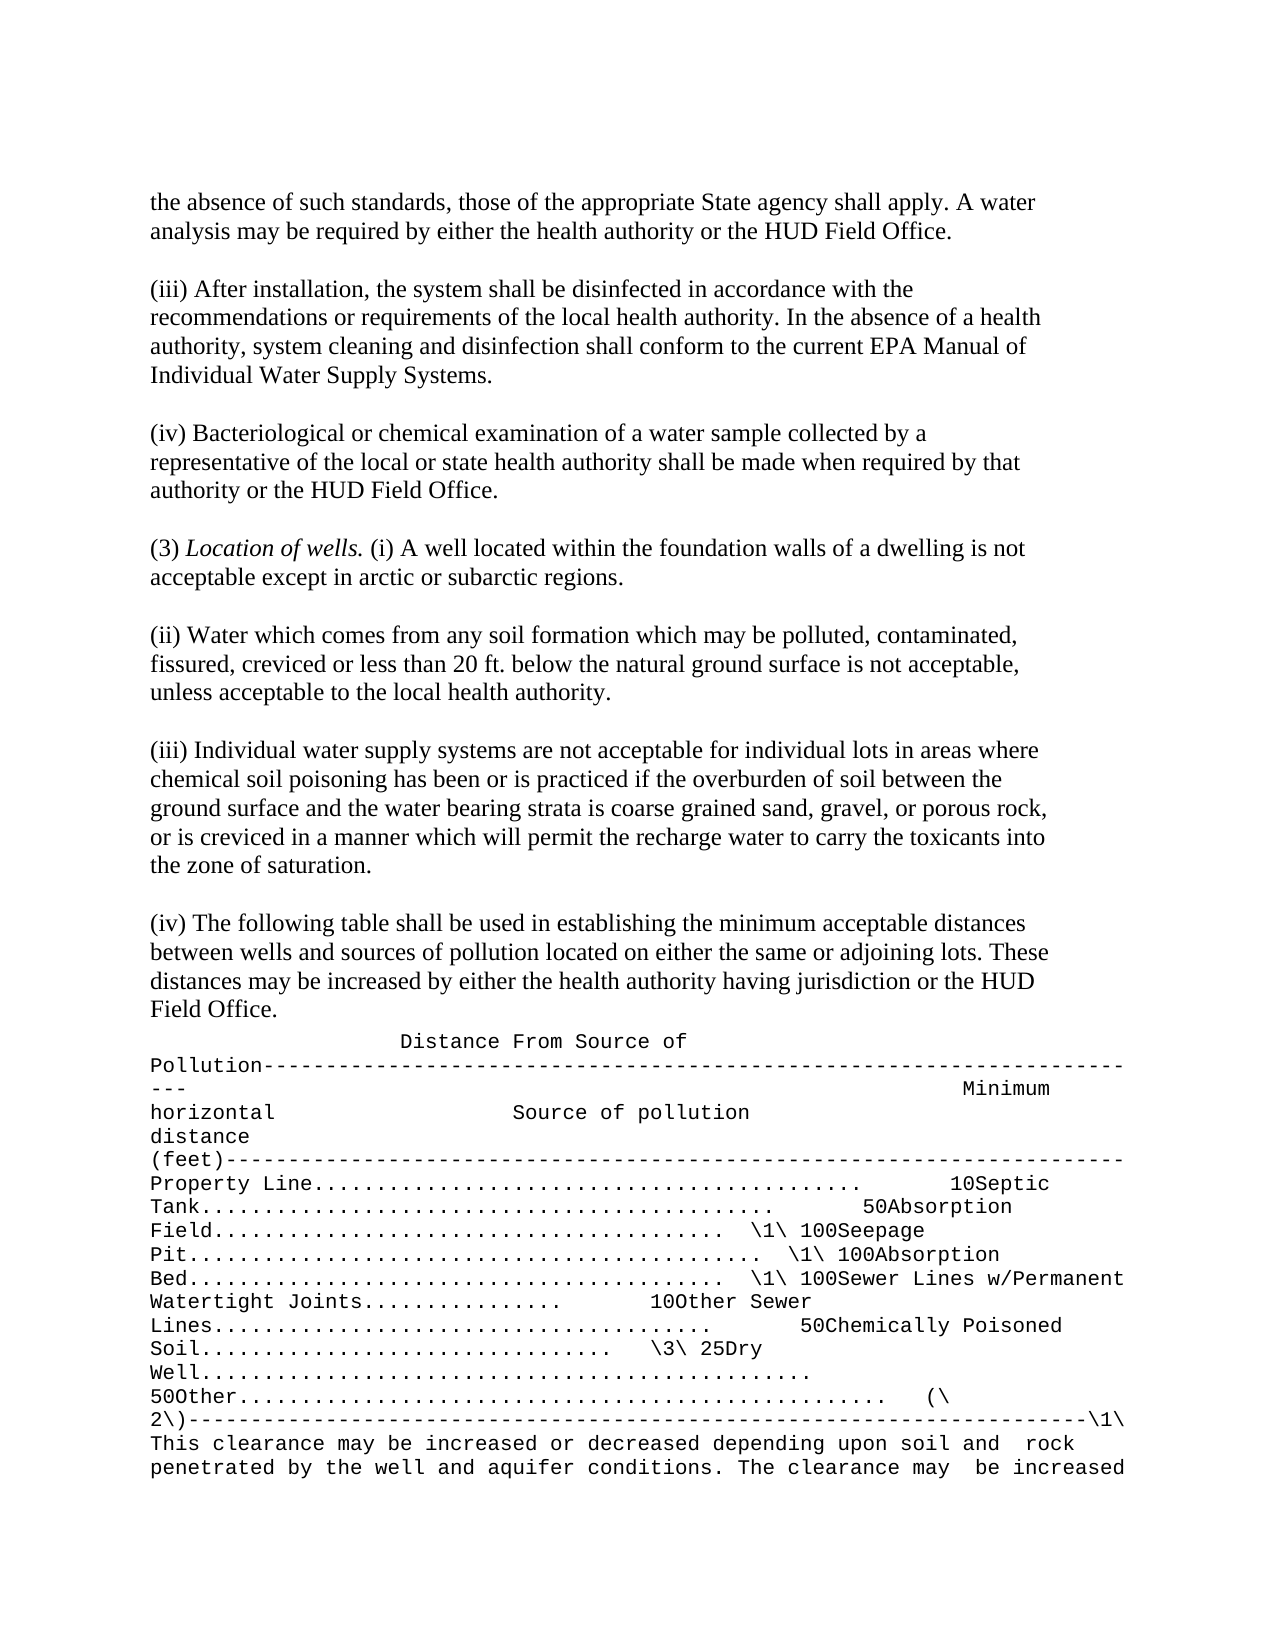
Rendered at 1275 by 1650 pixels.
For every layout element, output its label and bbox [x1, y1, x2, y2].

table_header [142, 150, 1080, 1031]
text [150, 1031, 1125, 1480]
